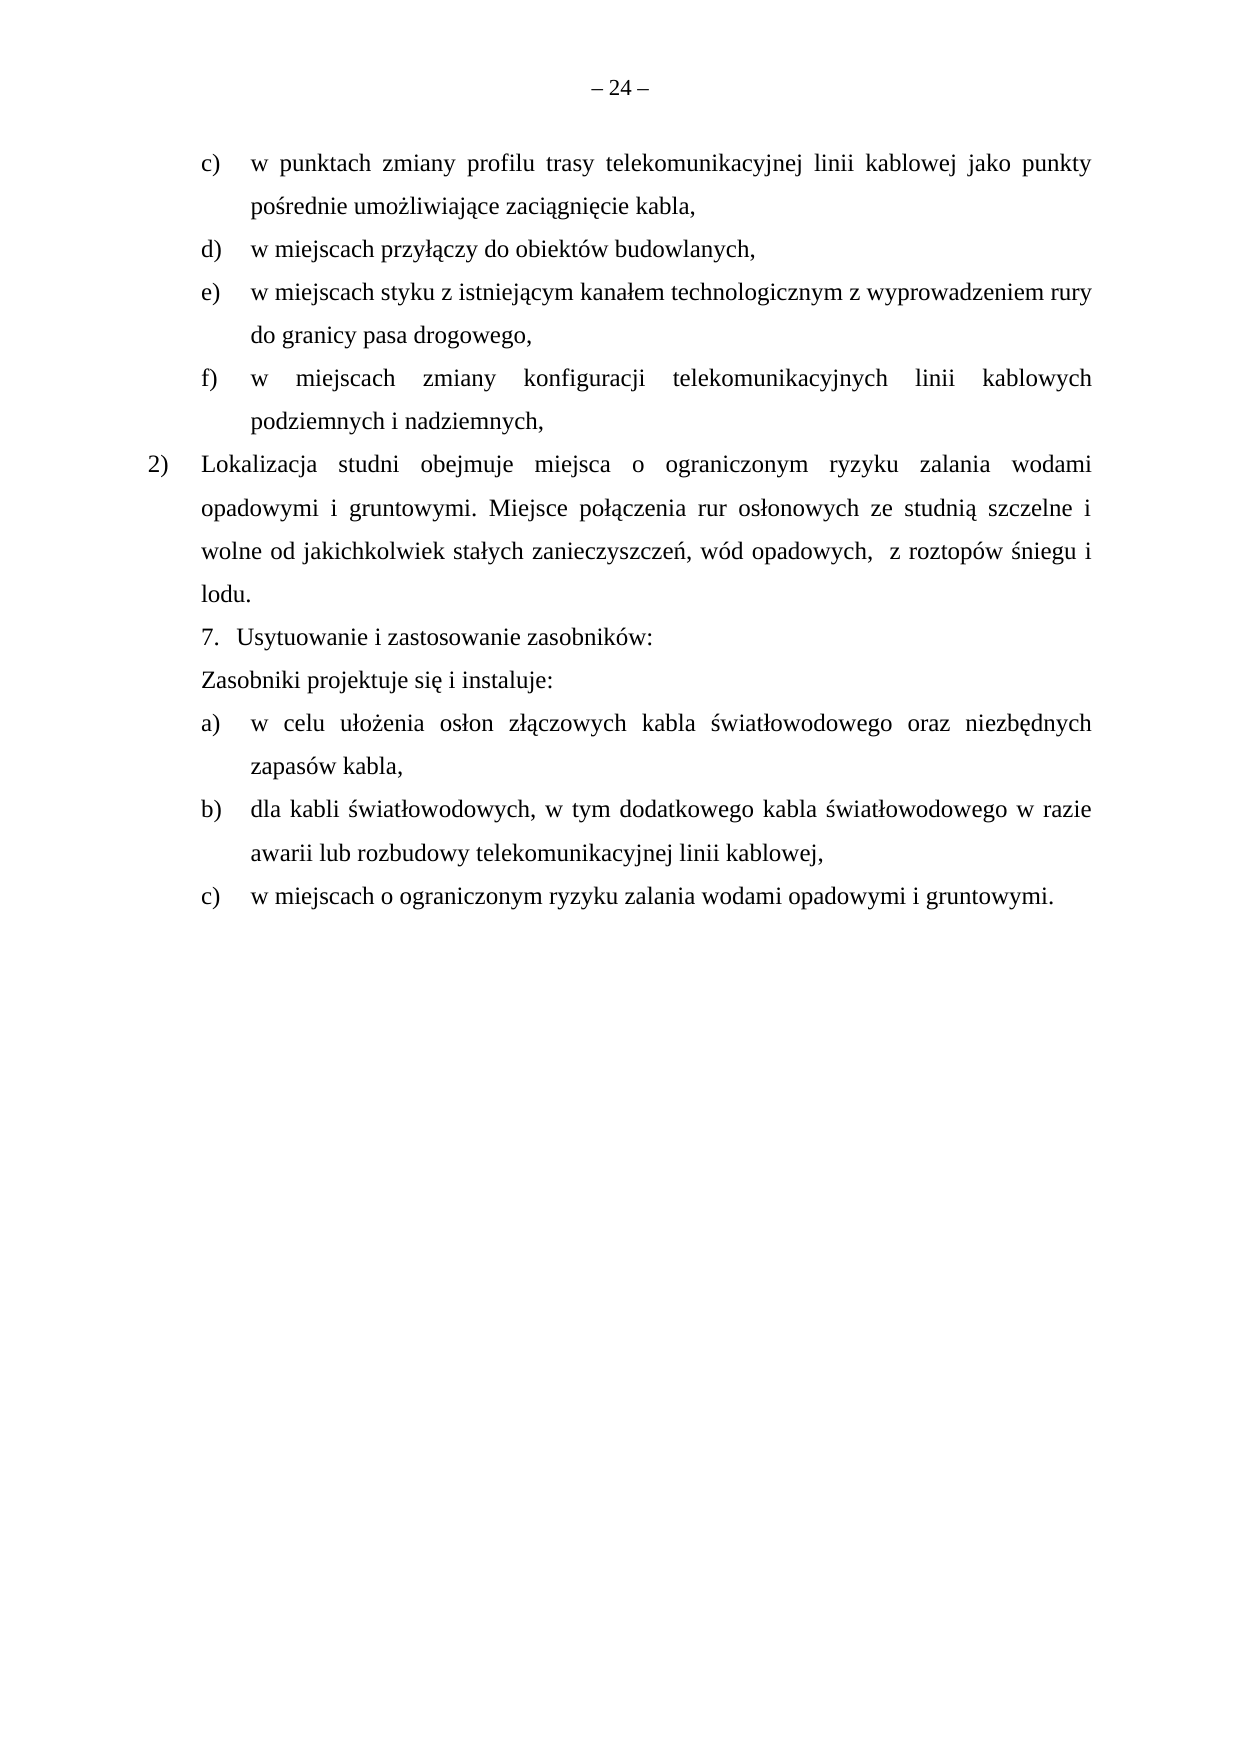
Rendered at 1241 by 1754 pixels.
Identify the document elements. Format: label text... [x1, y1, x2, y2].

text 7. Usytuowanie i zastosowanie zasobników: [148, 622, 1093, 651]
text c) w miejscach o ograniczonym ryzyku zalania wodami opadowymi i gruntowymi. [201, 881, 1093, 909]
text e) w miejscach styku z istniejącym kanałem technologicznym z wyprowadzeniem rury do granicy pasa drogowego, [201, 277, 1093, 349]
text c) w punktach zmiany profilu trasy telekomunikacyjnej linii kablowej jako punkty pośrednie umożliwiające zaciągnięcie kabla, [201, 148, 1093, 219]
text b) dla kabli światłowodowych, w tym dodatkowego kabla światłowodowego w razie awarii lub rozbudowy telekomunikacyjnej linii kablowej, [201, 794, 1093, 866]
text 2) Lokalizacja studni obejmuje miejsca o ograniczonym ryzyku zalania wodami opadowymi i gruntowymi. Miejsce połączenia rur osłonowych ze studnią szczelne i wolne od jakichkolwiek stałych zanieczyszczeń, wód opadowych, z roztopów śniegu i lodu. [148, 449, 1093, 608]
text Zasobniki projektuje się i instaluje: [148, 665, 1093, 694]
text d) w miejscach przyłączy do obiektów budowlanych, [201, 234, 1093, 263]
text f) w miejscach zmiany konfiguracji telekomunikacyjnych linii kablowych podziemnych i nadziemnych, [201, 363, 1093, 435]
text a) w celu ułożenia osłon złączowych kabla światłowodowego oraz niezbędnych zapasów kabla, [201, 708, 1093, 780]
